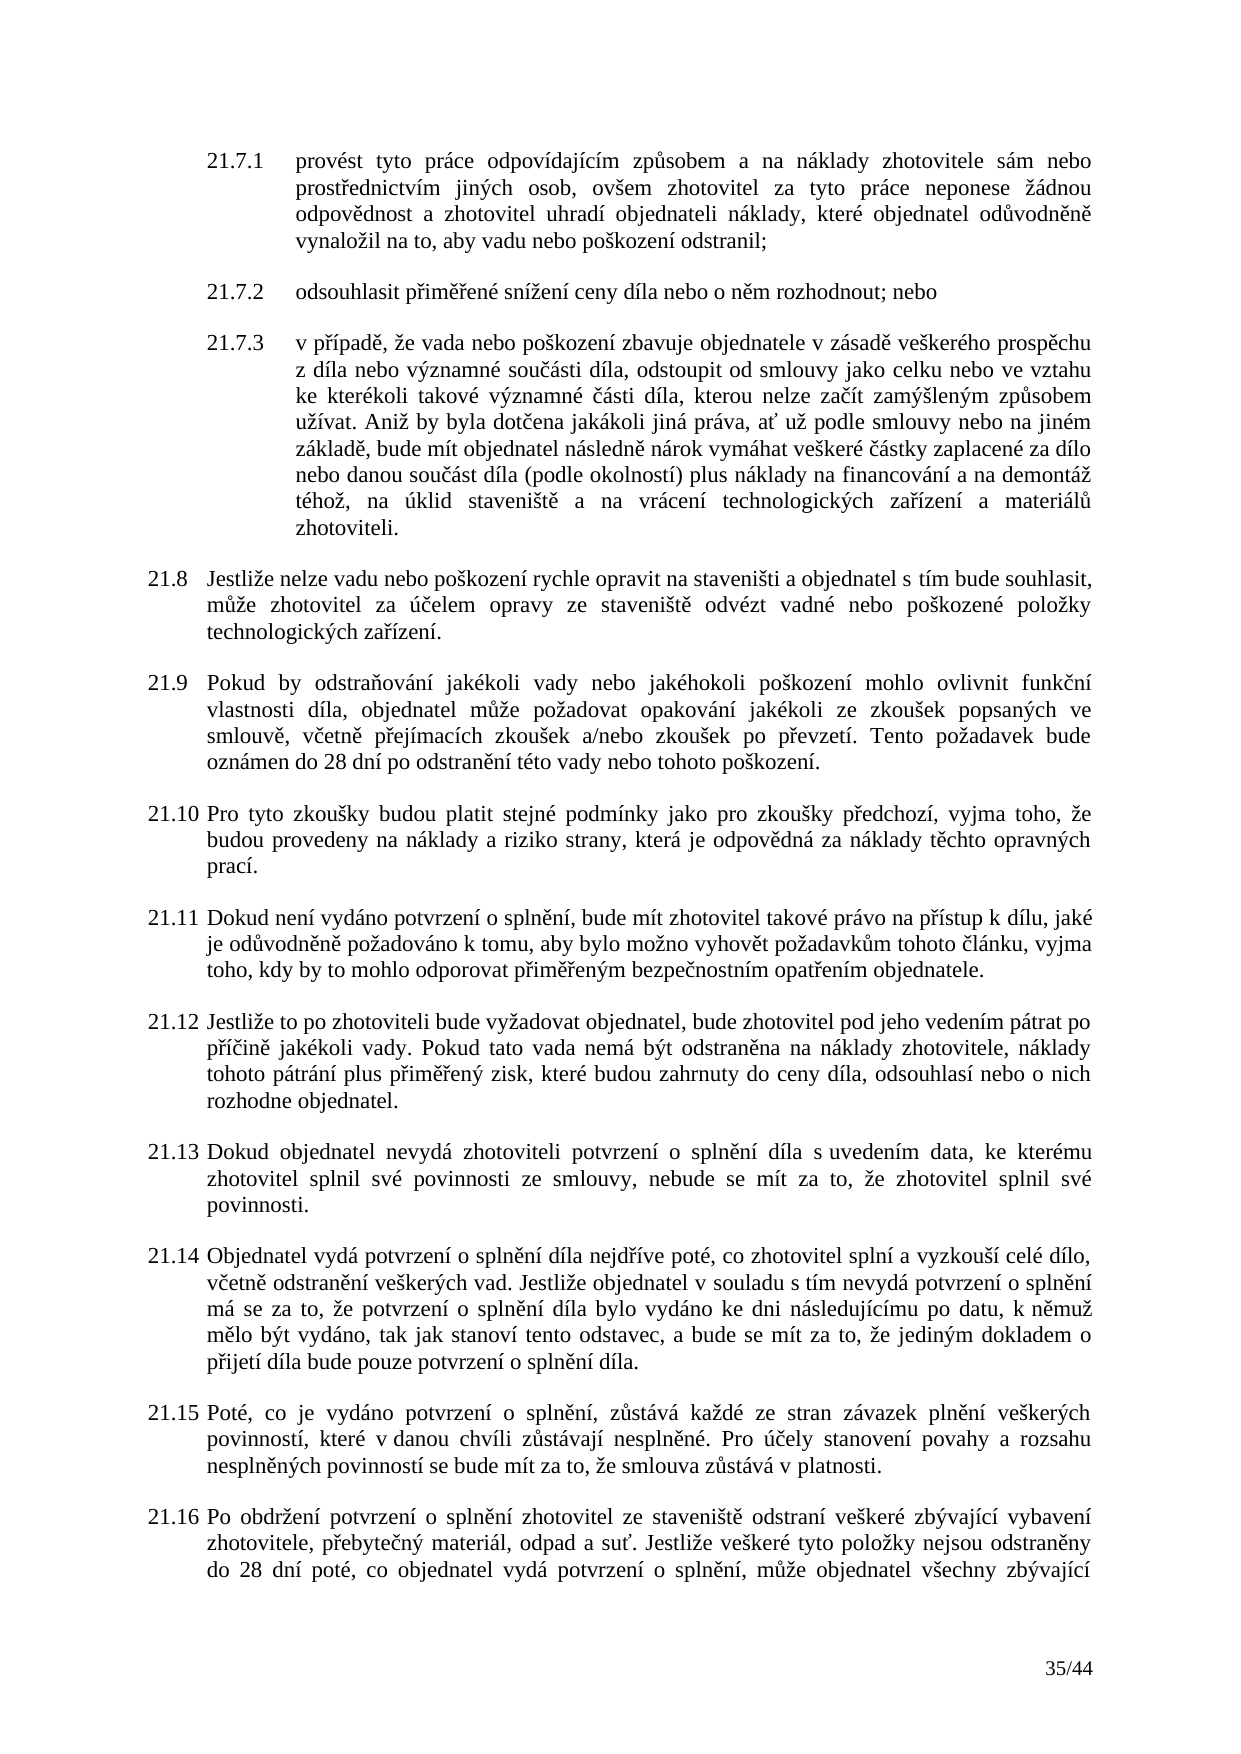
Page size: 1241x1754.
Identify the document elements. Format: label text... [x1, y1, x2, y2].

text provést tyto práce odpovídajícím způsobem a na náklady zhotovitele sám nebo prostřednictvím jiných osob, ovšem zhotovitel za tyto práce neponese žádnou odpovědnost a zhotovitel uhradí objednateli náklady, které objednatel odůvodněně vynaložil na to, aby vadu nebo poškození odstranil; [207, 148, 1093, 253]
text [148, 1503, 1093, 1582]
text Pro tyto zkoušky budou platit stejné podmínky jako pro zkoušky předchozí, vyjma toho, že budou provedeny na náklady a riziko strany, která je odpovědná za náklady těchto opravných prací. [148, 800, 1093, 879]
text Jestliže to po zhotoviteli bude vyžadovat objednatel, bude zhotovitel pod jeho vedením pátrat po příčině jakékoli vady. Pokud tato vada nemá být odstraněna na náklady zhotovitele, náklady tohoto pátrání plus přiměřený zisk, které budou zahrnuty do ceny díla, odsouhlasí nebo o nich rozhodne objednatel. [148, 1008, 1093, 1113]
text Dokud není vydáno potvrzení o splnění, bude mít zhotovitel takové právo na přístup k dílu, jaké je odůvodněně požadováno k tomu, aby bylo možno vyhovět požadavkům tohoto článku, vyjma toho, kdy by to mohlo odporovat přiměřeným bezpečnostním opatřením objednatele. [148, 904, 1093, 983]
text Pokud by odstraňování jakékoli vady nebo jakéhokoli poškození mohlo ovlivnit funkční vlastnosti díla, objednatel může požadovat opakování jakékoli ze zkoušek popsaných ve smlouvě, včetně přejímacích zkoušek a/nebo zkoušek po převzetí. Tento požadavek bude oznámen do 28 dní po odstranění této vady nebo tohoto poškození. [148, 669, 1093, 775]
text Objednatel vydá potvrzení o splnění díla nejdříve poté, co zhotovitel splní a vyzkouší celé dílo, včetně odstranění veškerých vad. Jestliže objednatel v souladu s tím nevydá potvrzení o splnění má se za to, že potvrzení o splnění díla bylo vydáno ke dni následujícímu po datu, k němuž mělo být vydáno, tak jak stanoví tento odstavec, a bude se mít za to, že jediným dokladem o přijetí díla bude pouze potvrzení o splnění díla. [148, 1242, 1093, 1374]
text Dokud objednatel nevydá zhotoviteli potvrzení o splnění díla s uvedením data, ke kterému zhotovitel splnil své povinnosti ze smlouvy, nebude se mít za to, že zhotovitel splnil své povinnosti. [148, 1138, 1093, 1217]
text Poté, co je vydáno potvrzení o splnění, zůstává každé ze stran závazek plnění veškerých povinností, které v danou chvíli zůstávají nesplněné. Pro účely stanovení povahy a rozsahu nesplněných povinností se bude mít za to, že smlouva zůstává v platnosti. [148, 1399, 1093, 1478]
text v případě, že vada nebo poškození zbavuje objednatele v zásadě veškerého prospěchu z díla nebo významné součásti díla, odstoupit od smlouvy jako celku nebo ve vztahu ke kterékoli takové významné části díla, kterou nelze začít zamýšleným způsobem užívat. Aniž by byla dotčena jakákoli jiná práva, ať už podle smlouvy nebo na jiném základě, bude mít objednatel následně nárok vymáhat veškeré částky zaplacené za dílo nebo danou součást díla (podle okolností) plus náklady na financování a na demontáž téhož, na úklid staveniště a na vrácení technologických zařízení a materiálů zhotoviteli. [207, 329, 1093, 540]
text odsouhlasit přiměřené snížení ceny díla nebo o něm rozhodnout; nebo [207, 278, 1093, 304]
text Jestliže nelze vadu nebo poškození rychle opravit na staveništi a objednatel s tím bude souhlasit, může zhotovitel za účelem opravy ze staveniště odvézt vadné nebo poškozené položky technologických zařízení. [148, 565, 1093, 644]
